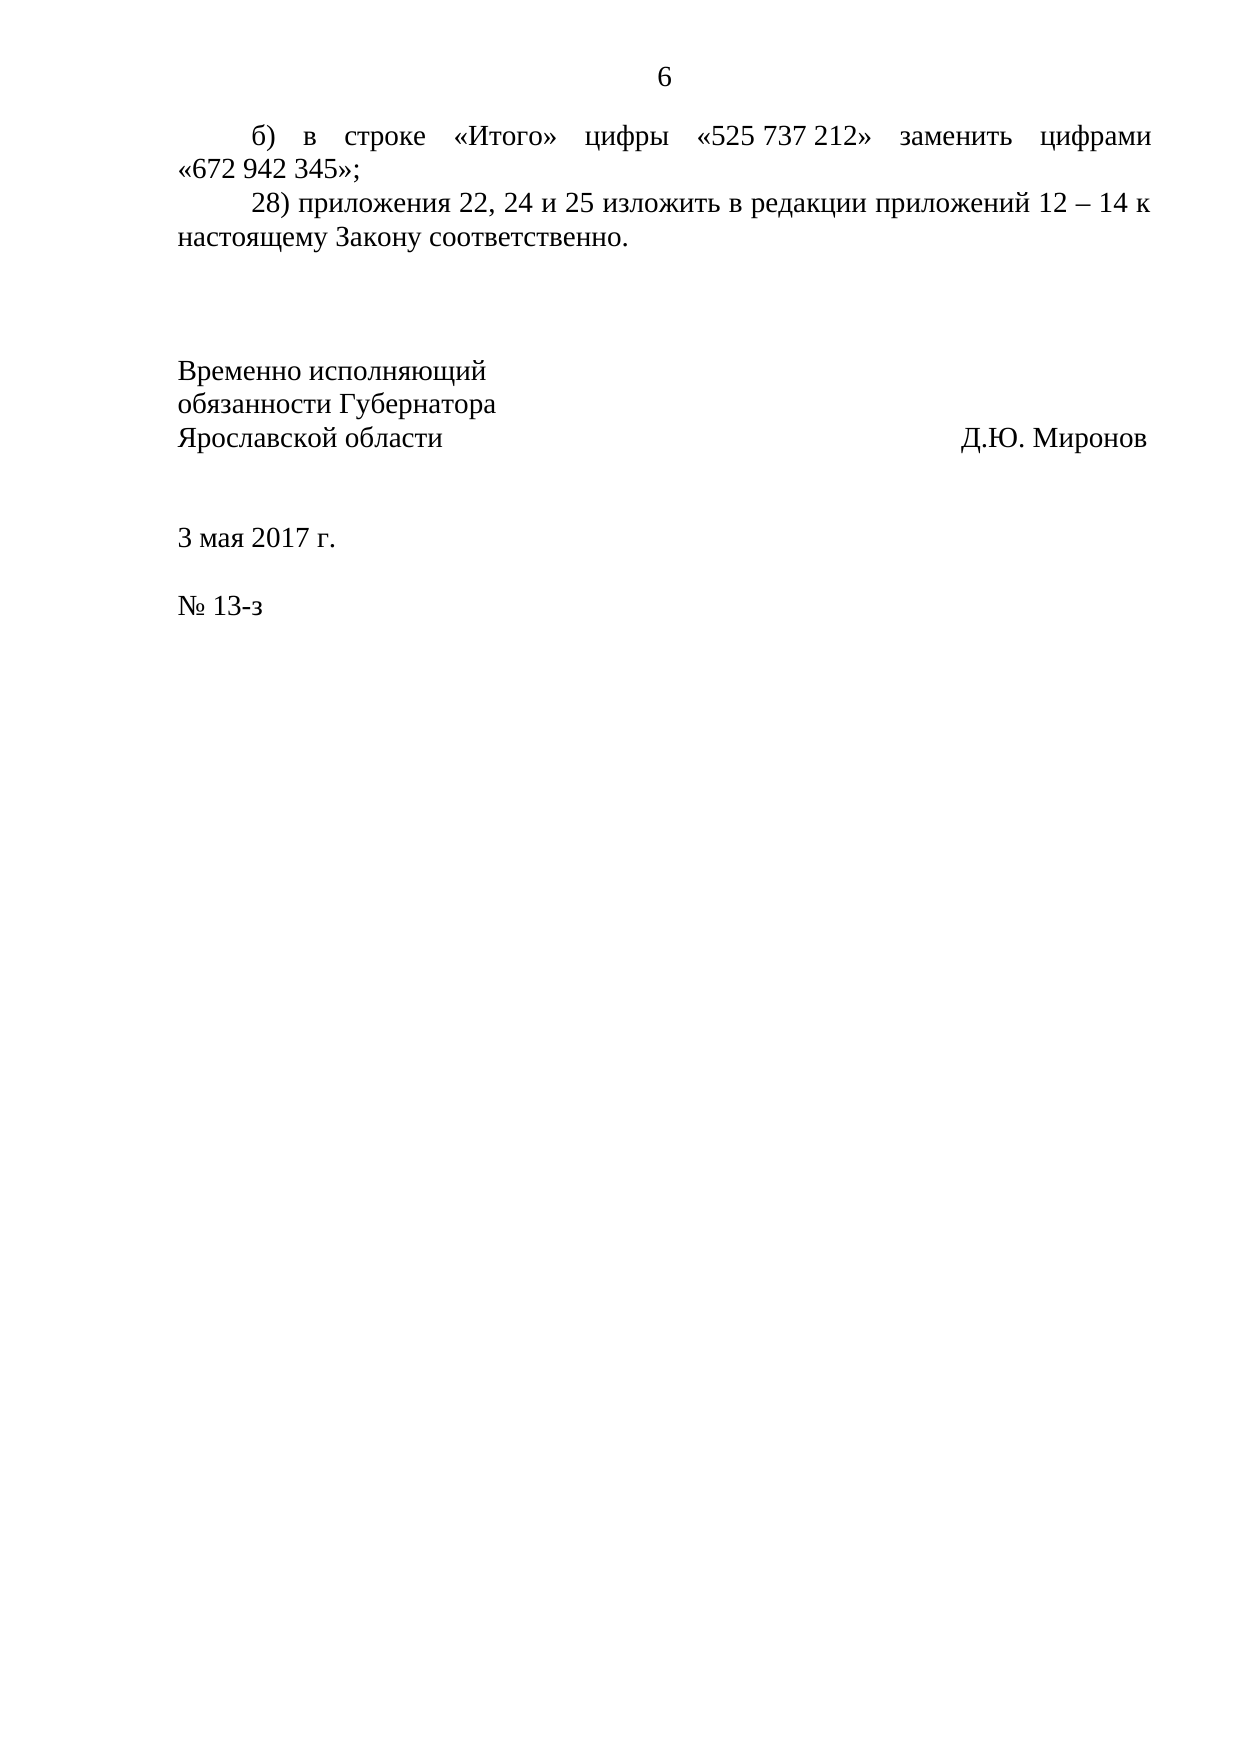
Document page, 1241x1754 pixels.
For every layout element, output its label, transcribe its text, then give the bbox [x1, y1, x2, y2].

text № 13-з [177, 588, 1152, 621]
text Ярославской области Д.Ю. Миронов [177, 420, 1152, 453]
text б) в строке «Итого» цифры «525 737 212» заменить цифрами «672 942 345»; [177, 118, 1152, 185]
text обязанности Губернатора [177, 386, 1152, 420]
text 3 мая 2017 г. [177, 521, 1152, 554]
text Временно исполняющий [177, 353, 1152, 386]
text 28) приложения 22, 24 и 25 изложить в редакции приложений 12 – 14 к настоящему Закону соответственно. [177, 185, 1152, 252]
